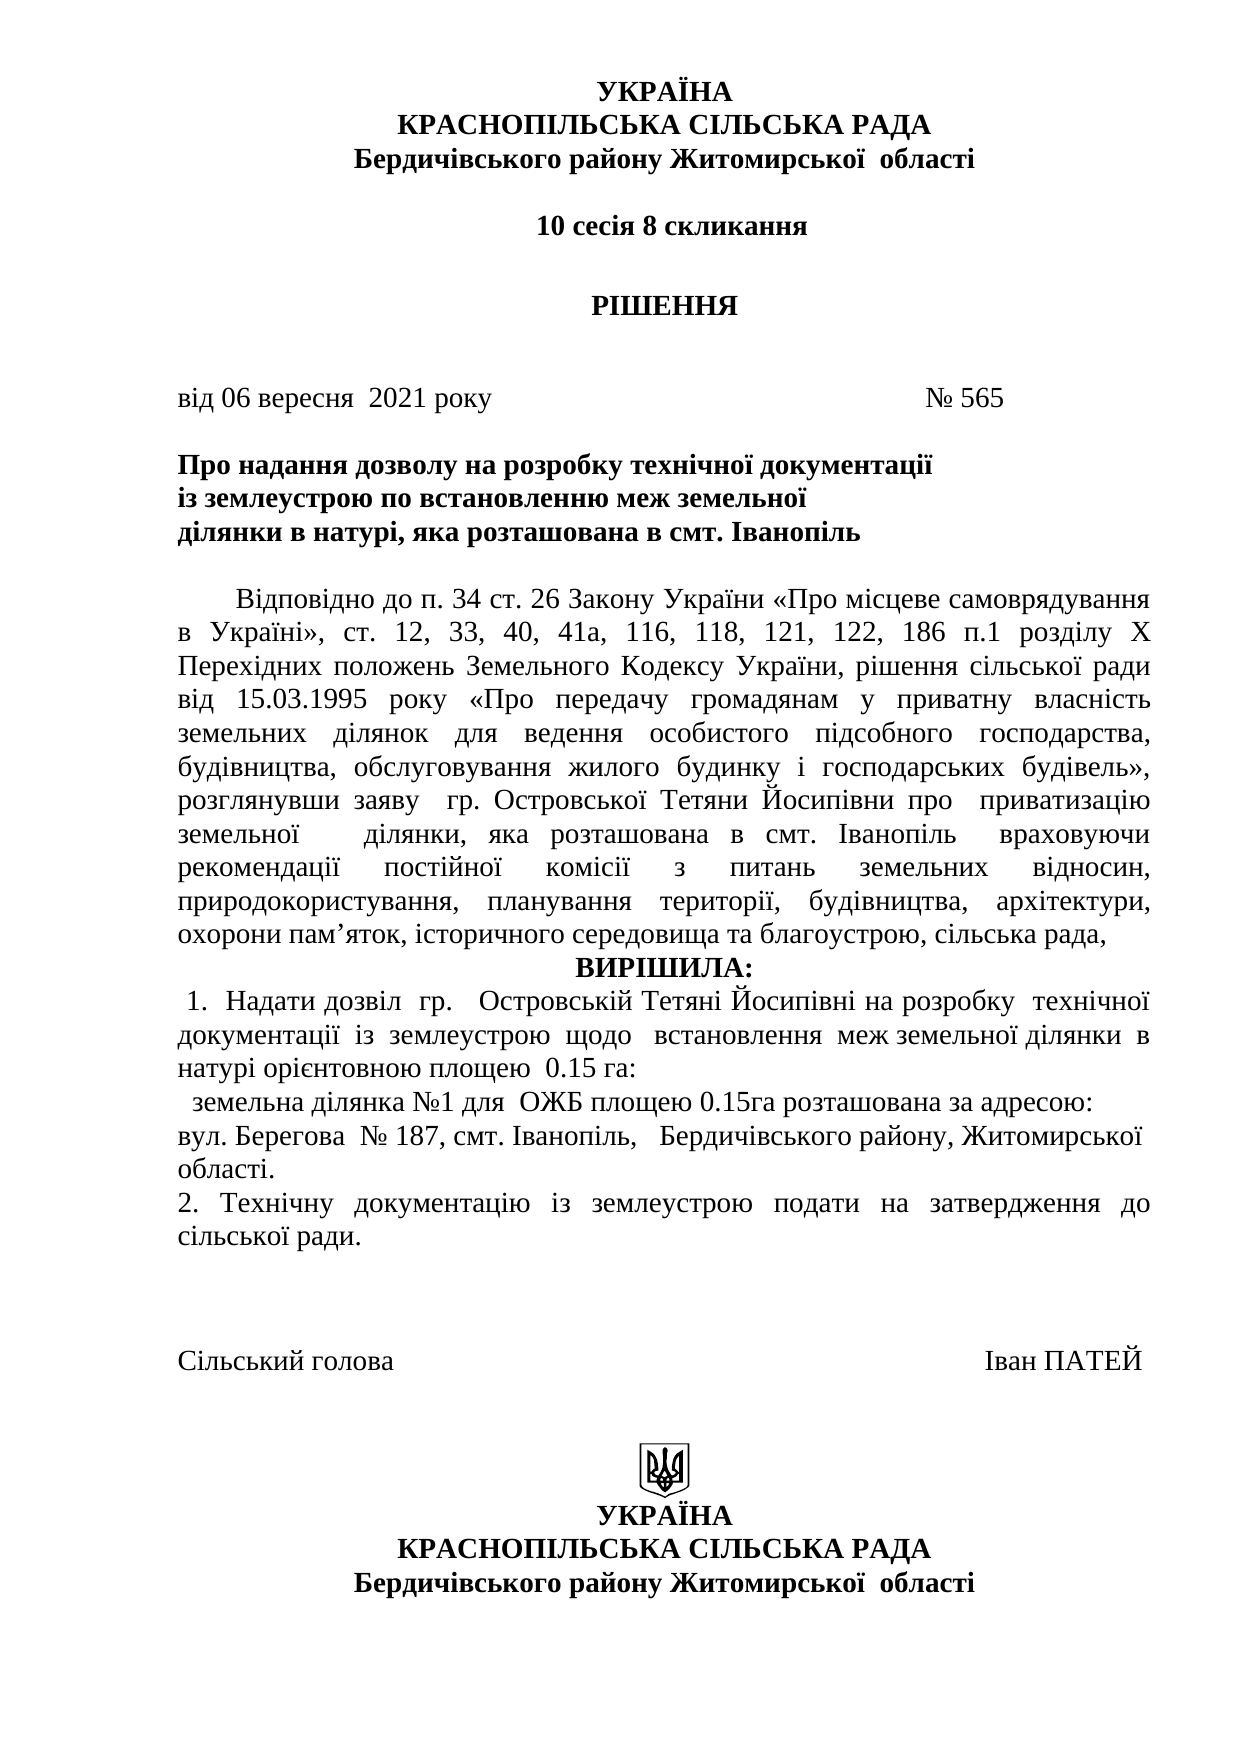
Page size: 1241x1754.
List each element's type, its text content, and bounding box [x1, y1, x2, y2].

text Бердичівського району Житомирської області [177, 141, 1152, 174]
text із землеустрою по встановленню меж земельної [177, 480, 1152, 514]
text ділянки в натурі, яка розташована в смт. Іванопіль [177, 514, 1152, 547]
text Відповідно до п. 34 ст. 26 Закону України «Про місцеве самоврядування в Україні», ст. 12, 33, 40, 41а, 116, 118, 121, 122, 186 п.1 розділу Х Перехідних положень Земельного Кодексу України, рішення сільської ради від 15.03.1995 року «Про передачу громадянам у приватну власність земельних ділянок для ведення особистого підсобного господарства, будівництва, обслуговування жилого будинку і господарських будівель», розглянувши заяву гр. Островської Тетяни Йосипівни про приватизацію земельної ділянки, яка розташована в смт. Іванопіль враховуючи рекомендації постійної комісії з питань земельних відносин, природокористування, планування території, будівництва, архітектури, охорони пам’яток, історичного середовища та благоустрою, сільська рада, [177, 581, 1152, 950]
text РІШЕННЯ [177, 288, 1152, 321]
text від 06 вересня 2021 року № 565 [177, 380, 1152, 413]
text УКРАЇНА [177, 74, 1152, 107]
text 10 сесія 8 скликання [177, 208, 1152, 242]
text земельна ділянка №1 для ОЖБ площею 0.15га розташована за адресою: вул. Берегова № 187, смт. Іванопіль, Бердичівського району, Житомирської області. [177, 1084, 1152, 1185]
text Сільський голова Іван ПАТЕЙ [177, 1314, 1152, 1376]
text 2. Технічну документацію із землеустрою подати на затвердження до сільської ради. [177, 1185, 1152, 1252]
text 1. Надати дозвіл гр. Островській Тетяні Йосипівні на розробку технічної документації із землеустрою щодо встановлення меж земельної ділянки в натурі орієнтовною площею 0.15 га: [177, 983, 1152, 1084]
text КРАСНОПІЛЬСЬКА СІЛЬСЬКА РАДА [177, 107, 1152, 141]
text КРАСНОПІЛЬСЬКА СІЛЬСЬКА РАДА [177, 1532, 1152, 1565]
text ВИРІШИЛА: [177, 950, 1152, 983]
text Про надання дозволу на розробку технічної документації [177, 447, 1152, 480]
text УКРАЇНА [177, 1498, 1152, 1532]
text Бердичівського району Житомирської області [177, 1565, 1152, 1599]
